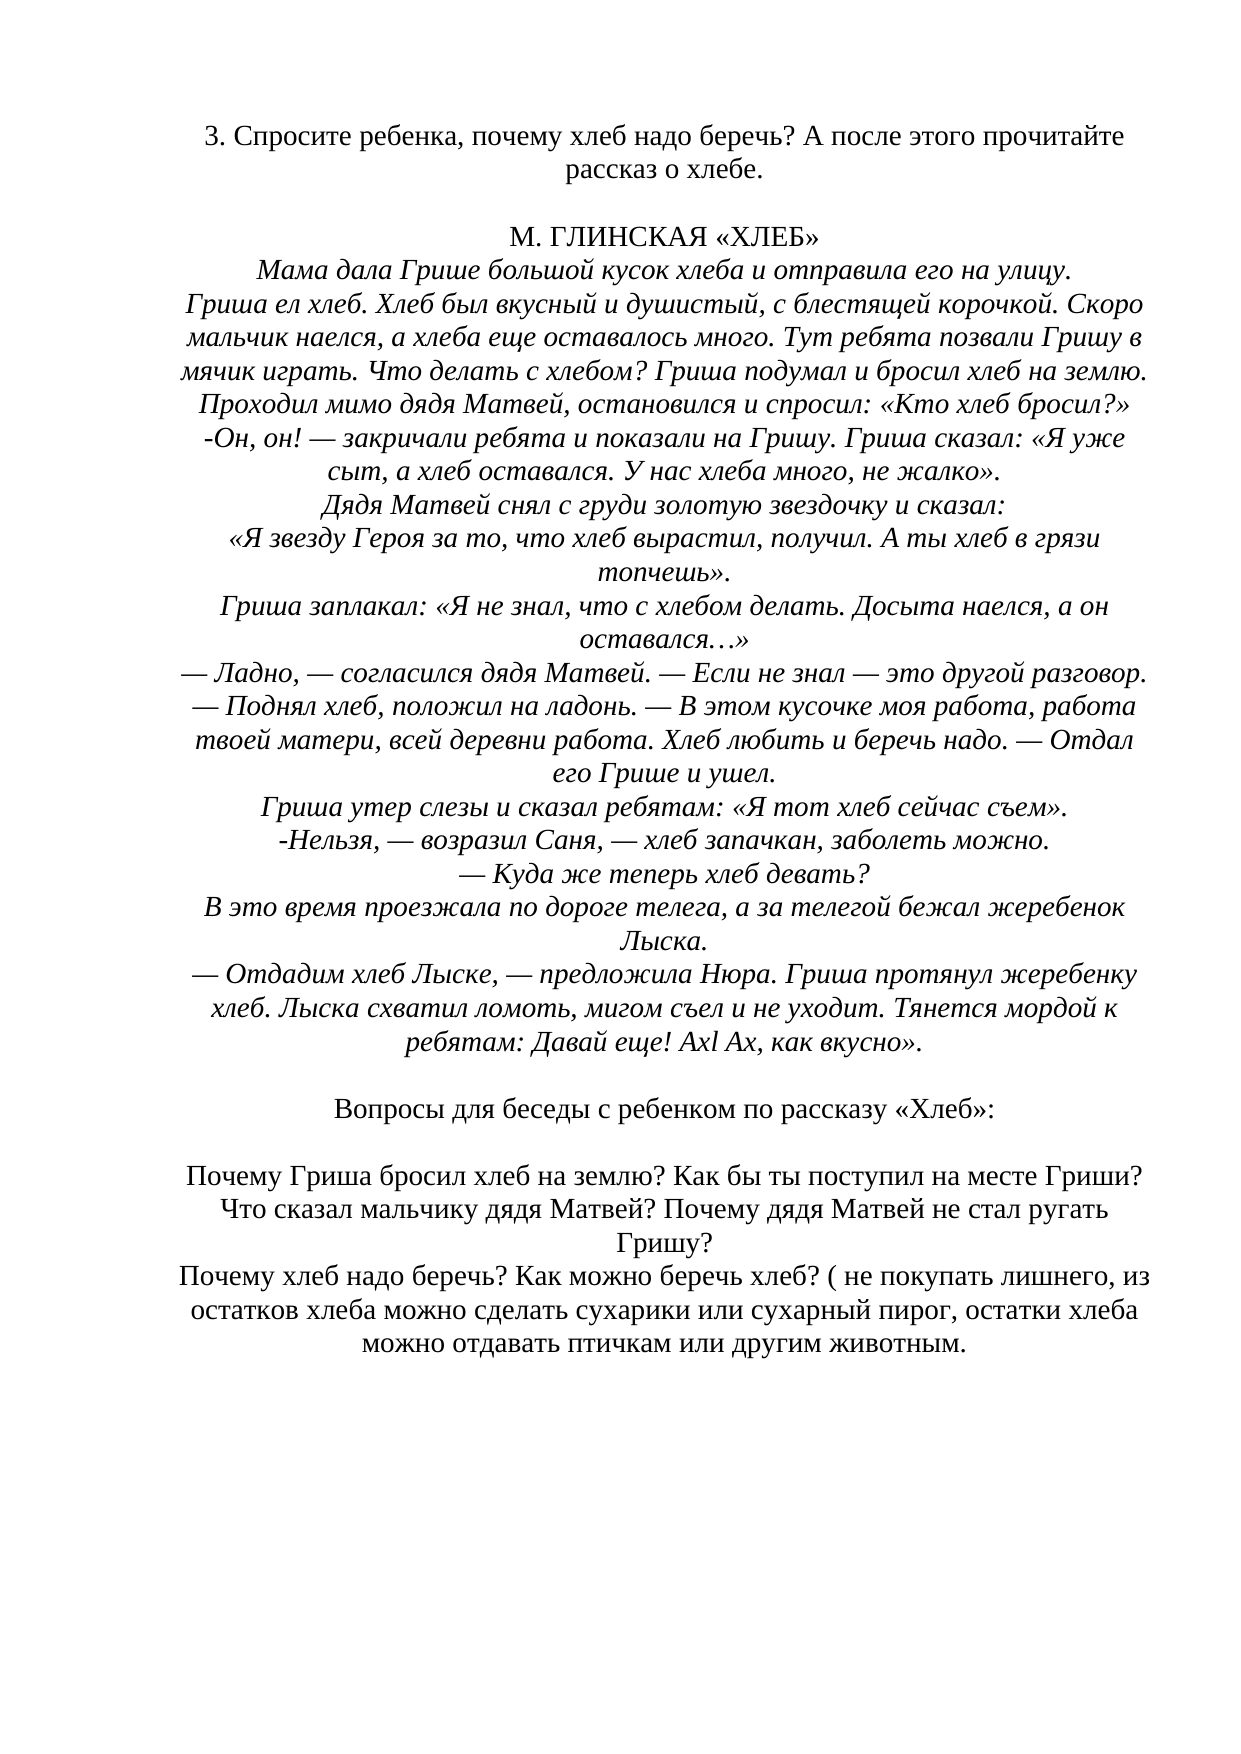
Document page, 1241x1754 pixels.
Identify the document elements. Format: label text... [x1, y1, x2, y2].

text М. ГЛИНСКАЯ «ХЛЕБ» [177, 219, 1152, 252]
text Что сказал мальчику дядя Матвей? Почему дядя Матвей не стал ругать Гришу? [177, 1191, 1152, 1258]
text — Ладно, — согласился дядя Матвей. — Если не знал — это другой разговор.— Поднял хлеб, положил на ладонь. — В этом кусочке моя работа, работа твоей матери, всей деревни работа. Хлеб любить и беречь надо. — Отдал его Грише и ушел. [177, 655, 1152, 789]
text Проходил мимо дядя Матвей, остановился и спросил: «Кто хлеб бросил?» [177, 386, 1152, 420]
text Почему Гриша бросил хлеб на землю? Как бы ты поступил на месте Гриши? [177, 1158, 1152, 1191]
text Вопросы для беседы с ребенком по рассказу «Хлеб»: [177, 1091, 1152, 1124]
text Гриша утер слезы и сказал ребятам: «Я тот хлеб сейчас съем». [177, 789, 1152, 822]
text В это время проезжала по дороге телега, а за телегой бежал жеребенок Лыска. [177, 889, 1152, 957]
text — Отдадим хлеб Лыске, — предложила Нюра. Гриша протянул жеребенку хлеб. Лыска схватил ломоть, мигом съел и не уходит. Тянется мордой к ребятам: Давай еще! Axl Ах, как вкусно». [177, 957, 1152, 1057]
text -Нельзя, — возразил Саня, — хлеб запачкан, заболеть можно. [177, 822, 1152, 856]
text Гриша заплакал: «Я не знал, что с хлебом делать. Досыта наелся, а он оставался…» [177, 588, 1152, 655]
text — Куда же теперь хлеб девать? [177, 856, 1152, 889]
text Почему хлеб надо беречь? Как можно беречь хлеб? ( не покупать лишнего, из остатков хлеба можно сделать сухарики или сухарный пирог, остатки хлеба можно отдавать птичкам или другим животным. [177, 1258, 1152, 1359]
text 3. Спросите ребенка, почему хлеб надо беречь? А после этого прочитайте рассказ о хлебе. [177, 118, 1152, 185]
text Дядя Матвей снял с груди золотую звездочку и сказал: [177, 487, 1152, 521]
text Гриша ел хлеб. Хлеб был вкусный и душистый, с блестящей корочкой. Скоро мальчик наелся, а хлеба еще оставалось много. Тут ребята позвали Гришу в мячик играть. Что делать с хлебом? Гриша подумал и бросил хлеб на землю. [177, 286, 1152, 386]
text Мама дала Грише большой кусок хлеба и отправила его на улицу. [177, 252, 1152, 286]
text «Я звезду Героя за то, что хлеб вырастил, получил. А ты хлеб в грязи топчешь». [177, 521, 1152, 588]
text -Он, он! — закричали ребята и показали на Гришу. Гриша сказал: «Я уже сыт, а хлеб оставался. У нас хлеба много, не жалко». [177, 420, 1152, 487]
